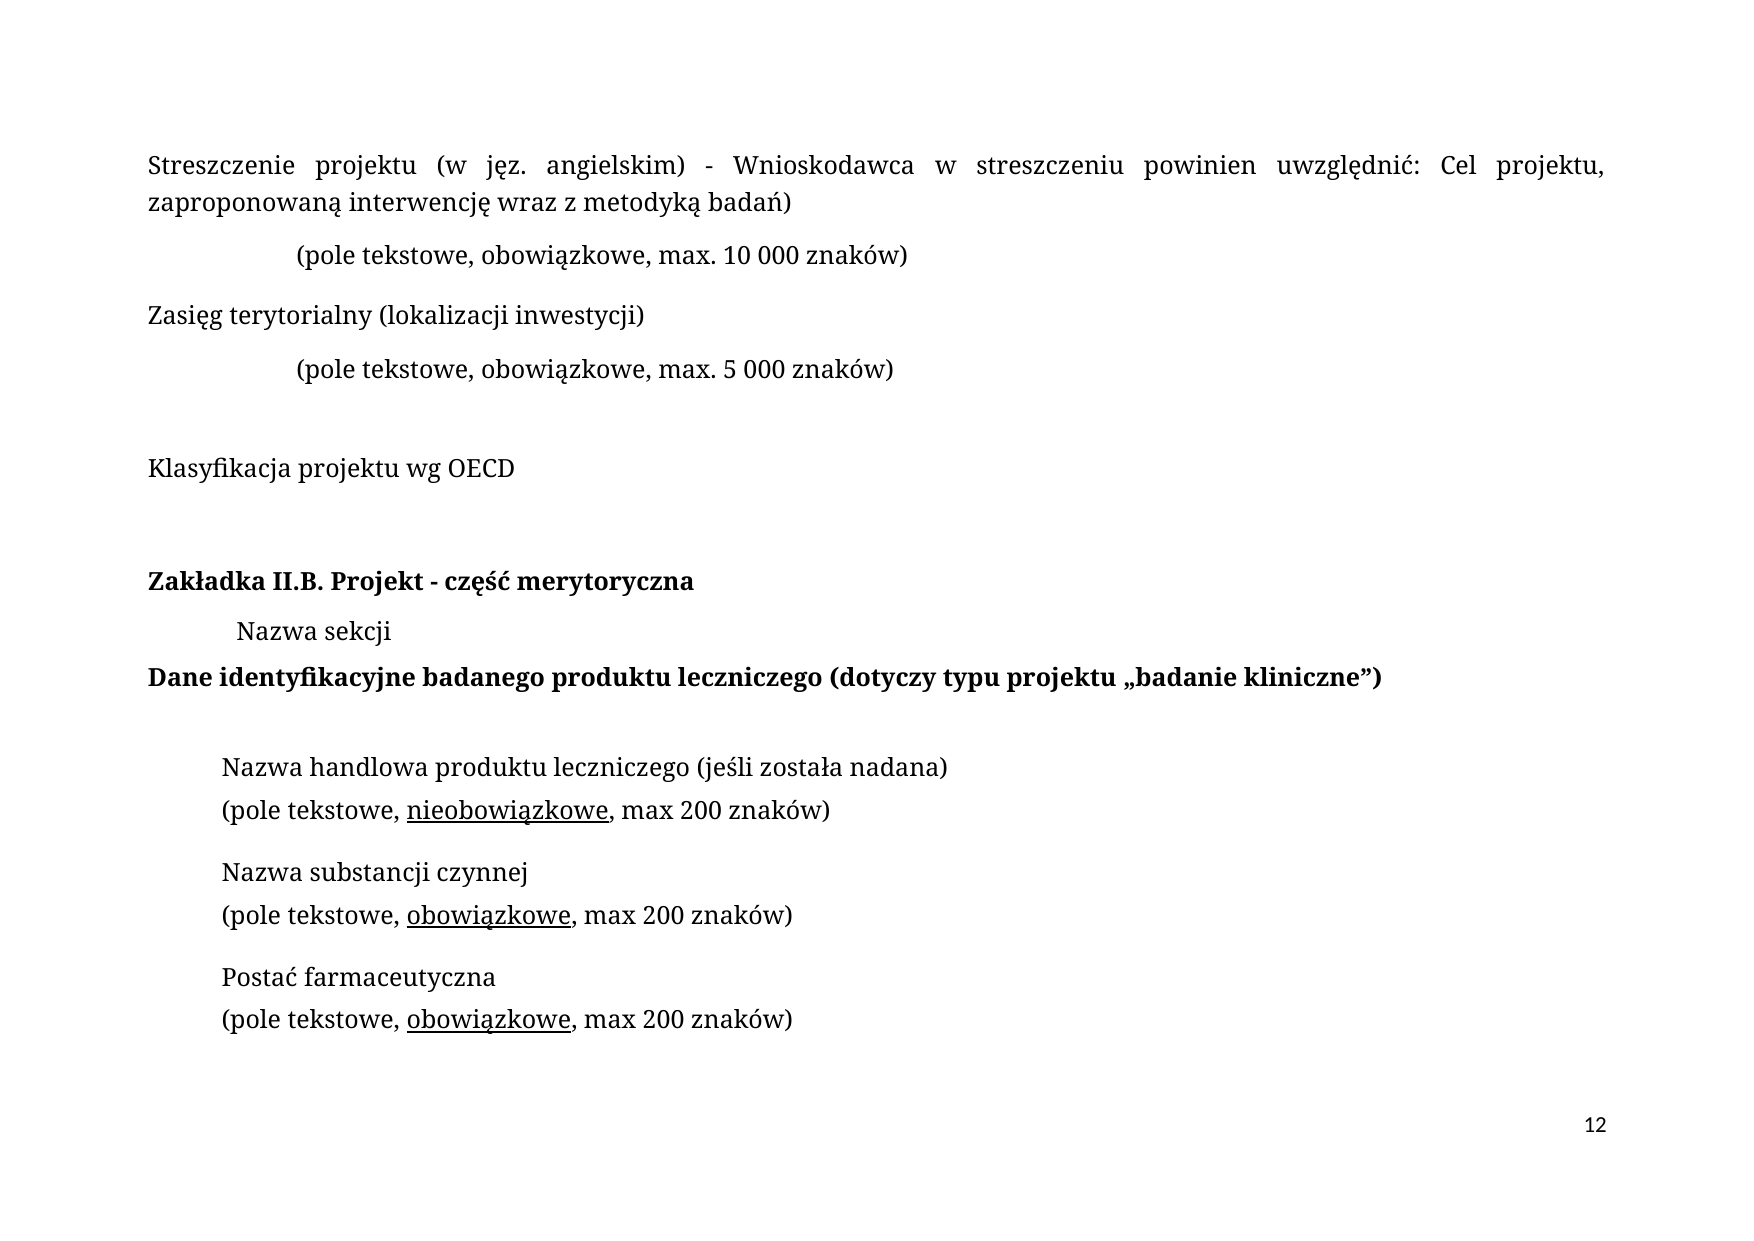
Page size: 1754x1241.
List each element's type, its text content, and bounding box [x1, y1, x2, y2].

text Dane identyfikacyjne badanego produktu leczniczego (dotyczy typu projektu „badanie kliniczne”) [148, 660, 1606, 694]
text (pole tekstowe, obowiązkowe, max 200 znaków) [221, 897, 1606, 931]
text Klasyfikacja projektu wg OECD [148, 450, 1606, 484]
text (pole tekstowe, nieobowiązkowe, max 200 znaków) [221, 793, 1606, 827]
text Nazwa sekcji [236, 613, 1606, 647]
list (pole tekstowe, obowiązkowe, max. 10 000 znaków) [296, 238, 1606, 272]
text (pole tekstowe, obowiązkowe, max 200 znaków) [221, 1002, 1606, 1036]
text Streszczenie projektu (w jęz. angielskim) - Wnioskodawca w streszczeniu powinien uwzględnić: Cel projektu, zaproponowaną interwencję wraz z metodyką badań) [148, 148, 1606, 218]
list (pole tekstowe, obowiązkowe, max. 5 000 znaków) [296, 351, 1606, 385]
text Nazwa substancji czynnej [221, 854, 1606, 888]
text Zasięg terytorialny (lokalizacji inwestycji) [148, 298, 1606, 332]
text Postać farmaceutyczna [221, 959, 1606, 993]
subtitle Zakładka II.B. Projekt - część merytoryczna [148, 564, 1606, 598]
text Nazwa handlowa produktu leczniczego (jeśli została nadana) [221, 749, 1606, 784]
